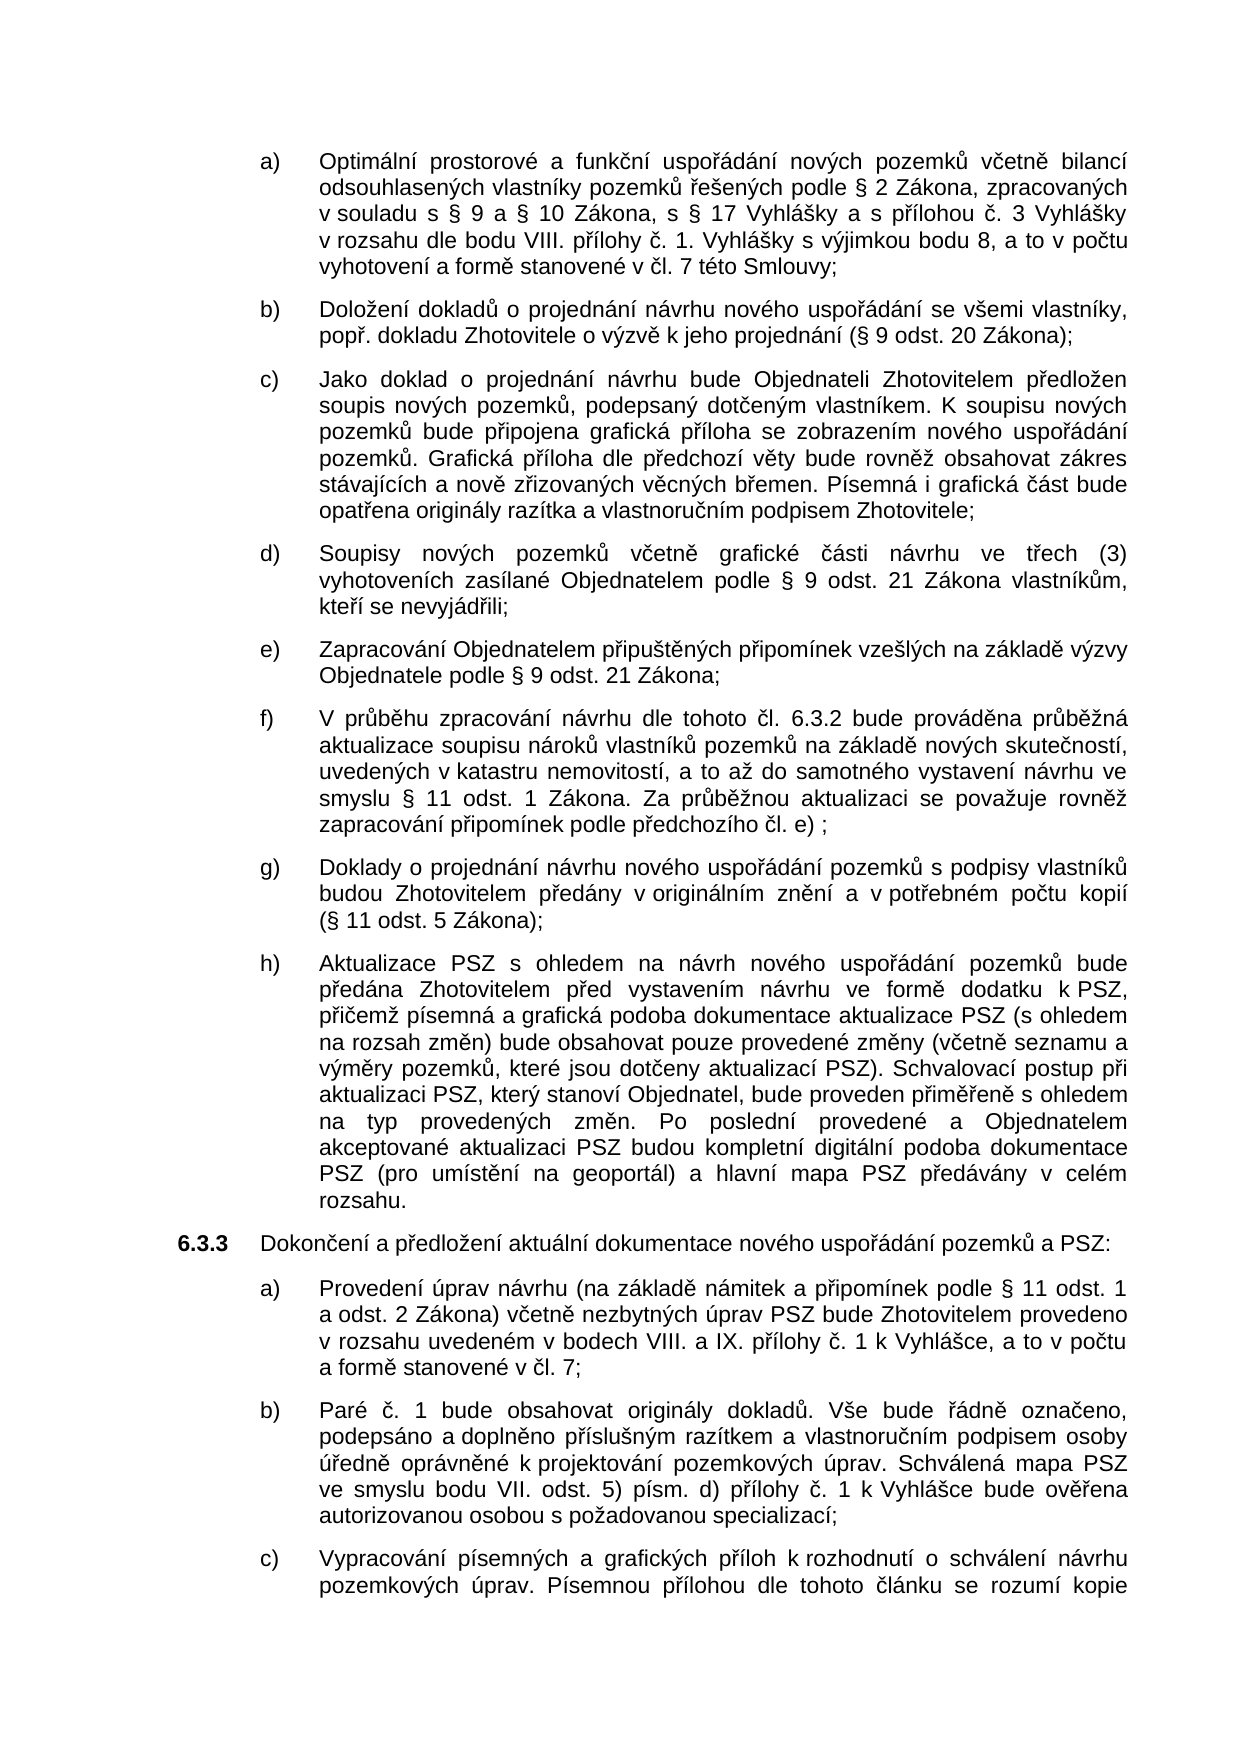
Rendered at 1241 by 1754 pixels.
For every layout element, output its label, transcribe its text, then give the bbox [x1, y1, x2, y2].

list Aktualizace PSZ s ohledem na návrh nového uspořádání pozemků bude předána Zhotovitelem před vystavením návrhu ve formě dodatku k PSZ, přičemž písemná a grafická podoba dokumentace aktualizace PSZ (s ohledem na rozsah změn) bude obsahovat pouze provedené změny (včetně seznamu a výměry pozemků, které jsou dotčeny aktualizací PSZ). Schvalovací postup při aktualizaci PSZ, který stanoví Objednatel, bude proveden přiměřeně s ohledem na typ provedených změn. Po poslední provedené a Objednatelem akceptované aktualizaci PSZ budou kompletní digitální podoba dokumentace PSZ (pro umístění na geoportál) a hlavní mapa PSZ předávány v celém rozsahu. [260, 949, 1128, 1213]
list Doklady o projednání návrhu nového uspořádání pozemků s podpisy vlastníků budou Zhotovitelem předány v originálním znění a v potřebném počtu kopií (§ 11 odst. 5 Zákona); [260, 854, 1128, 933]
list Jako doklad o projednání návrhu bude Objednateli Zhotovitelem předložen soupis nových pozemků, podepsaný dotčeným vlastníkem. K soupisu nových pozemků bude připojena grafická příloha se zobrazením nového uspořádání pozemků. Grafická příloha dle předchozí věty bude rovněž obsahovat zákres stávajících a nově zřizovaných věcných břemen. Písemná i grafická část bude opatřena originály razítka a vlastnoručním podpisem Zhotovitele; [260, 366, 1128, 524]
list Optimální prostorové a funkční uspořádání nových pozemků včetně bilancí odsouhlasených vlastníky pozemků řešených podle § 2 Zákona, zpracovaných v souladu s § 9 a § 10 Zákona, s § 17 Vyhlášky a s přílohou č. 3 Vyhlášky v rozsahu dle bodu VIII. přílohy č. 1. Vyhlášky s výjimkou bodu 8, a to v počtu vyhotovení a formě stanovené v čl. 7 této Smlouvy; [260, 148, 1128, 279]
list V průběhu zpracování návrhu dle tohoto čl. 6.3.2 bude prováděna průběžná aktualizace soupisu nároků vlastníků pozemků na základě nových skutečností, uvedených v katastru nemovitostí, a to až do samotného vystavení návrhu ve smyslu § 11 odst. 1 Zákona. Za průběžnou aktualizaci se považuje rovněž zapracování připomínek podle předchozího čl. e) ; [260, 705, 1128, 837]
list Provedení úprav návrhu (na základě námitek a připomínek podle § 11 odst. 1 a odst. 2 Zákona) včetně nezbytných úprav PSZ bude Zhotovitelem provedeno v rozsahu uvedeném v bodech VIII. a IX. přílohy č. 1 k Vyhlášce, a to v počtu a formě stanovené v čl. 7; [260, 1275, 1128, 1380]
list Doložení dokladů o projednání návrhu nového uspořádání se všemi vlastníky, popř. dokladu Zhotovitele o výzvě k jeho projednání (§ 9 odst. 20 Zákona); [260, 296, 1128, 349]
list Paré č. 1 bude obsahovat originály dokladů. Vše bude řádně označeno, podepsáno a doplněno příslušným razítkem a vlastnoručním podpisem osoby úředně oprávněné k projektování pozemkových úprav. Schválená mapa PSZ ve smyslu bodu VII. odst. 5) písm. d) přílohy č. 1 k Vyhlášce bude ověřena autorizovanou osobou s požadovanou specializací; [260, 1397, 1128, 1529]
list Soupisy nových pozemků včetně grafické části návrhu ve třech (3) vyhotoveních zasílané Objednatelem podle § 9 odst. 21 Zákona vlastníkům, kteří se nevyjádřili; [260, 540, 1128, 619]
text Dokončení a předložení aktuální dokumentace nového uspořádání pozemků a PSZ: [177, 1230, 1128, 1256]
list Zapracování Objednatelem připuštěných připomínek vzešlých na základě výzvy Objednatele podle § 9 odst. 21 Zákona; [260, 636, 1128, 689]
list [260, 1545, 1128, 1598]
